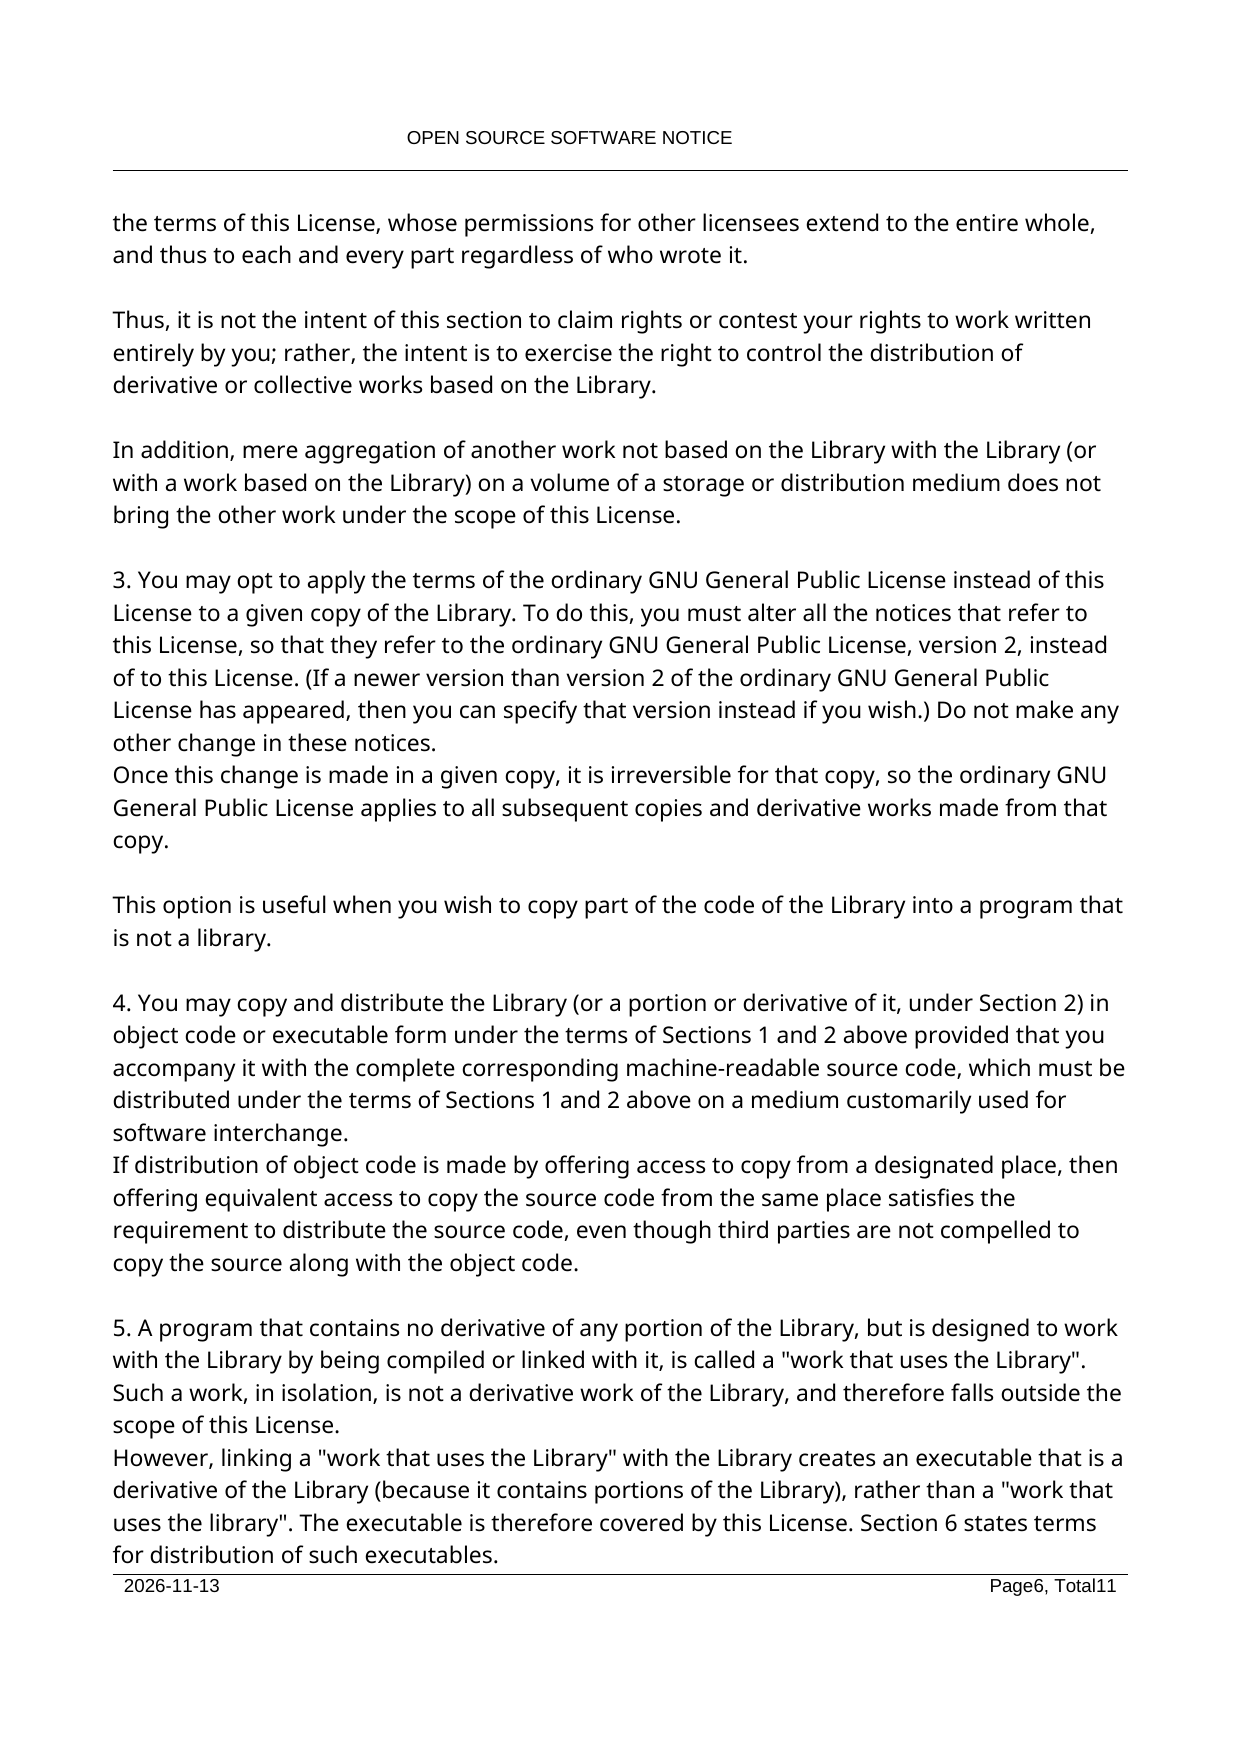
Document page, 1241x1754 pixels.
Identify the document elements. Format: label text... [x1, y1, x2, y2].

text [112, 206, 1128, 271]
text However, linking a "work that uses the Library" with the Library creates an executable that is a derivative of the Library (because it contains portions of the Library), rather than a "work that uses the library". The executable is therefore covered by this License. Section 6 states terms for distribution of such executables. [112, 1441, 1128, 1571]
text Thus, it is not the intent of this section to claim rights or contest your rights to work written entirely by you; rather, the intent is to exercise the right to control the distribution of derivative or collective works based on the Library. [112, 304, 1128, 401]
text 5. A program that contains no derivative of any portion of the Library, but is designed to work with the Library by being compiled or linked with it, is called a "work that uses the Library". Such a work, in isolation, is not a derivative work of the Library, and therefore falls outside the scope of this License. [112, 1311, 1128, 1441]
text 3. You may opt to apply the terms of the ordinary GNU General Public License instead of this License to a given copy of the Library. To do this, you must alter all the notices that refer to this License, so that they refer to the ordinary GNU General Public License, version 2, instead of to this License. (If a newer version than version 2 of the ordinary GNU General Public License has appeared, then you can specify that version instead if you wish.) Do not make any other change in these notices. [112, 564, 1128, 759]
text This option is useful when you wish to copy part of the code of the Library into a program that is not a library. [112, 889, 1128, 954]
text Once this change is made in a given copy, it is irreversible for that copy, so the ordinary GNU General Public License applies to all subsequent copies and derivative works made from that copy. [112, 759, 1128, 856]
text 4. You may copy and distribute the Library (or a portion or derivative of it, under Section 2) in object code or executable form under the terms of Sections 1 and 2 above provided that you accompany it with the complete corresponding machine-readable source code, which must be distributed under the terms of Sections 1 and 2 above on a medium customarily used for software interchange. [112, 986, 1128, 1149]
text In addition, mere aggregation of another work not based on the Library with the Library (or with a work based on the Library) on a volume of a storage or distribution medium does not bring the other work under the scope of this License. [112, 434, 1128, 531]
text If distribution of object code is made by offering access to copy from a designated place, then offering equivalent access to copy the source code from the same place satisfies the requirement to distribute the source code, even though third parties are not compelled to copy the source along with the object code. [112, 1149, 1128, 1279]
